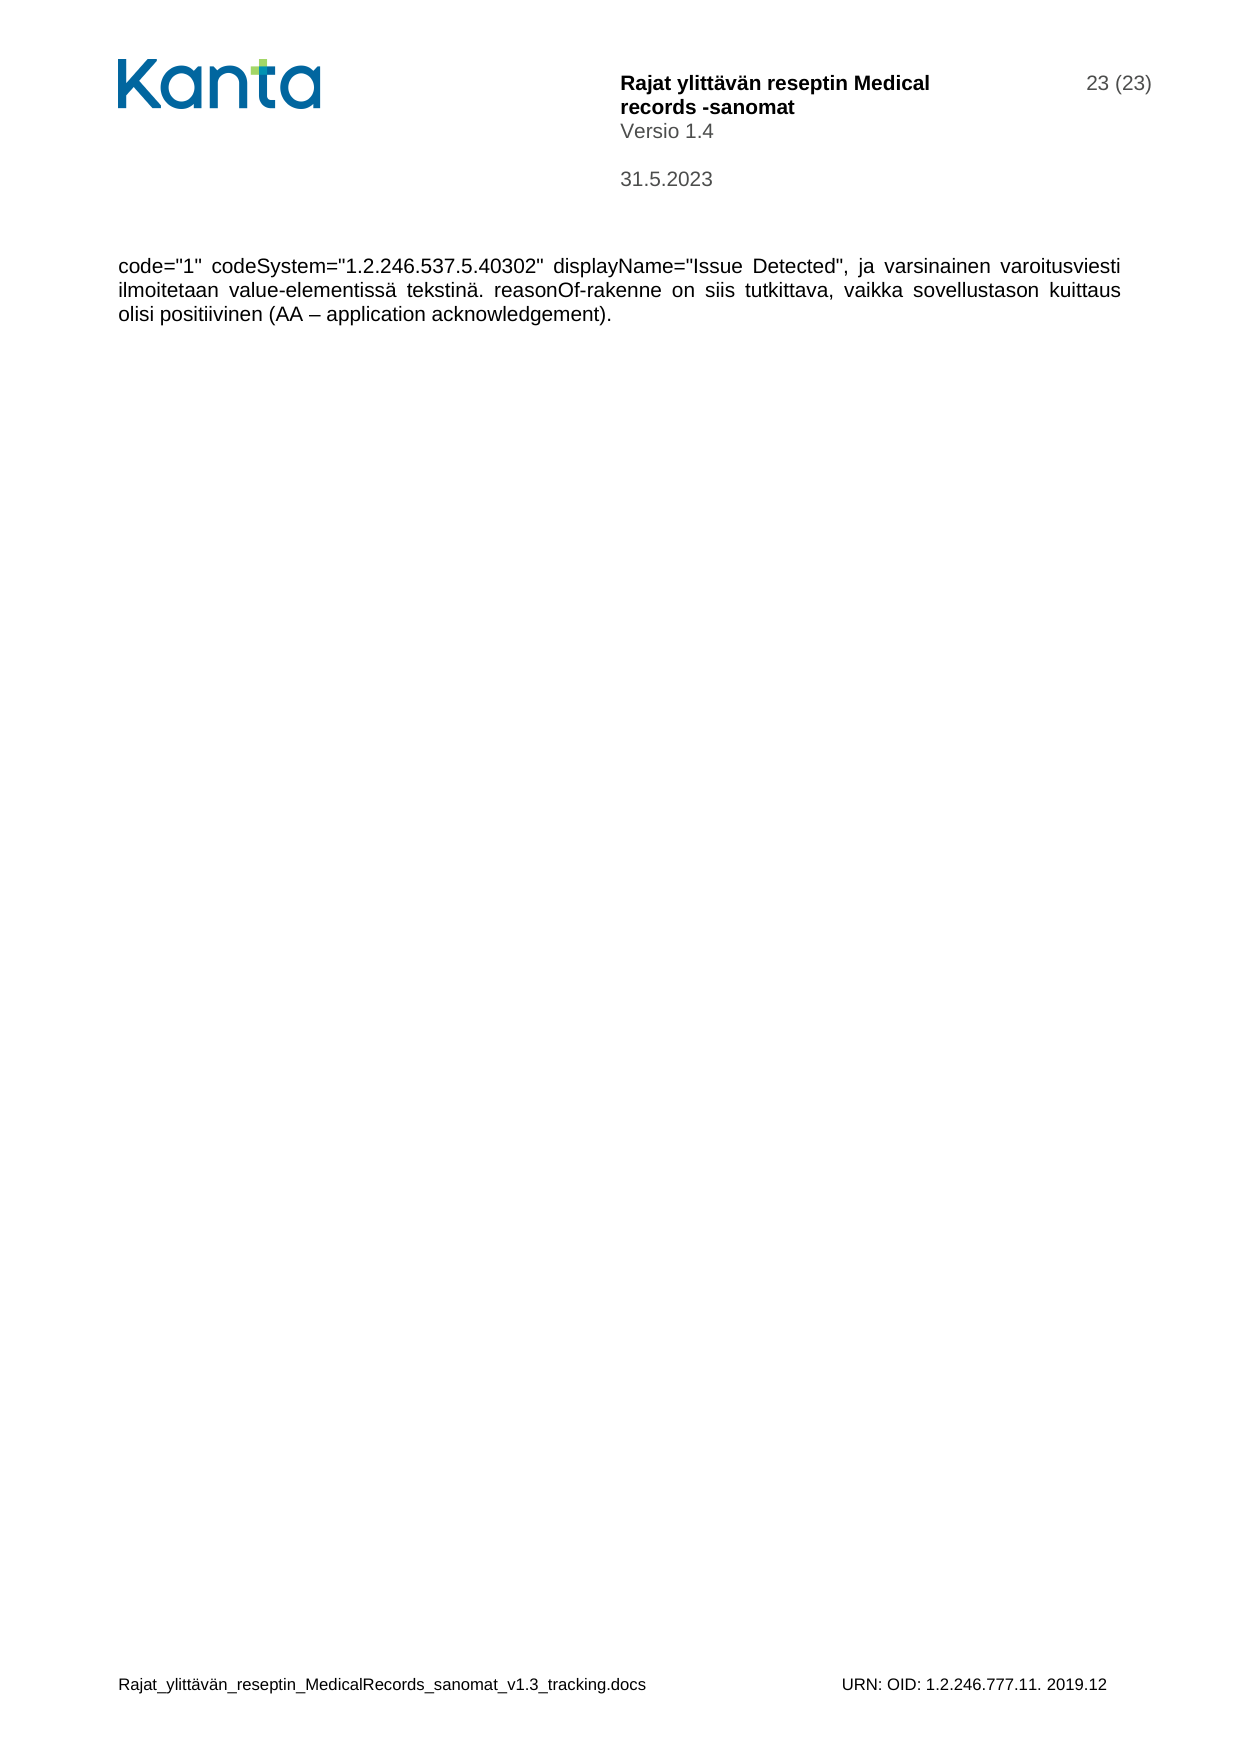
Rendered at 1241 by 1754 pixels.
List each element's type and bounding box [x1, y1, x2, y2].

text [118, 254, 1122, 326]
picture [118, 59, 321, 109]
